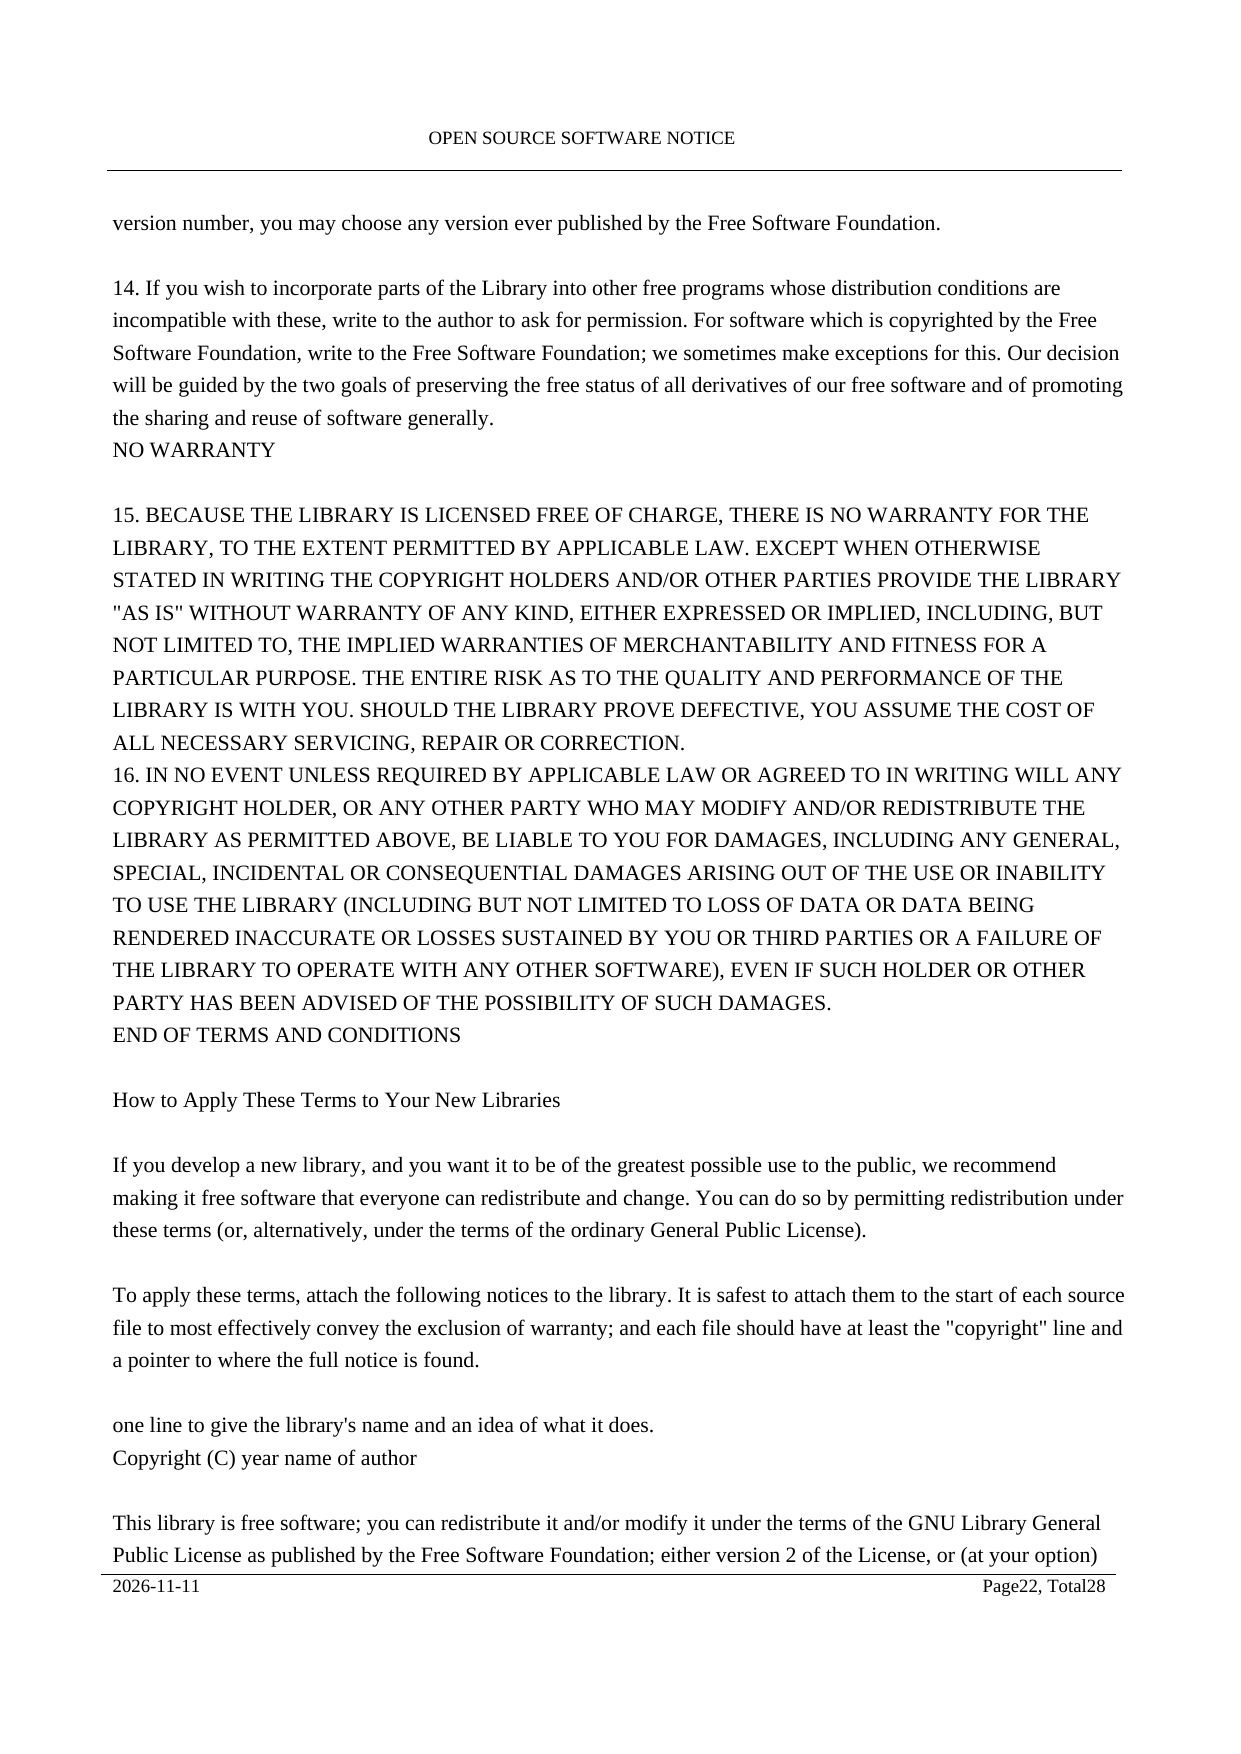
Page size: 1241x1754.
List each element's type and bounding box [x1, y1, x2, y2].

text [112, 206, 1128, 1571]
